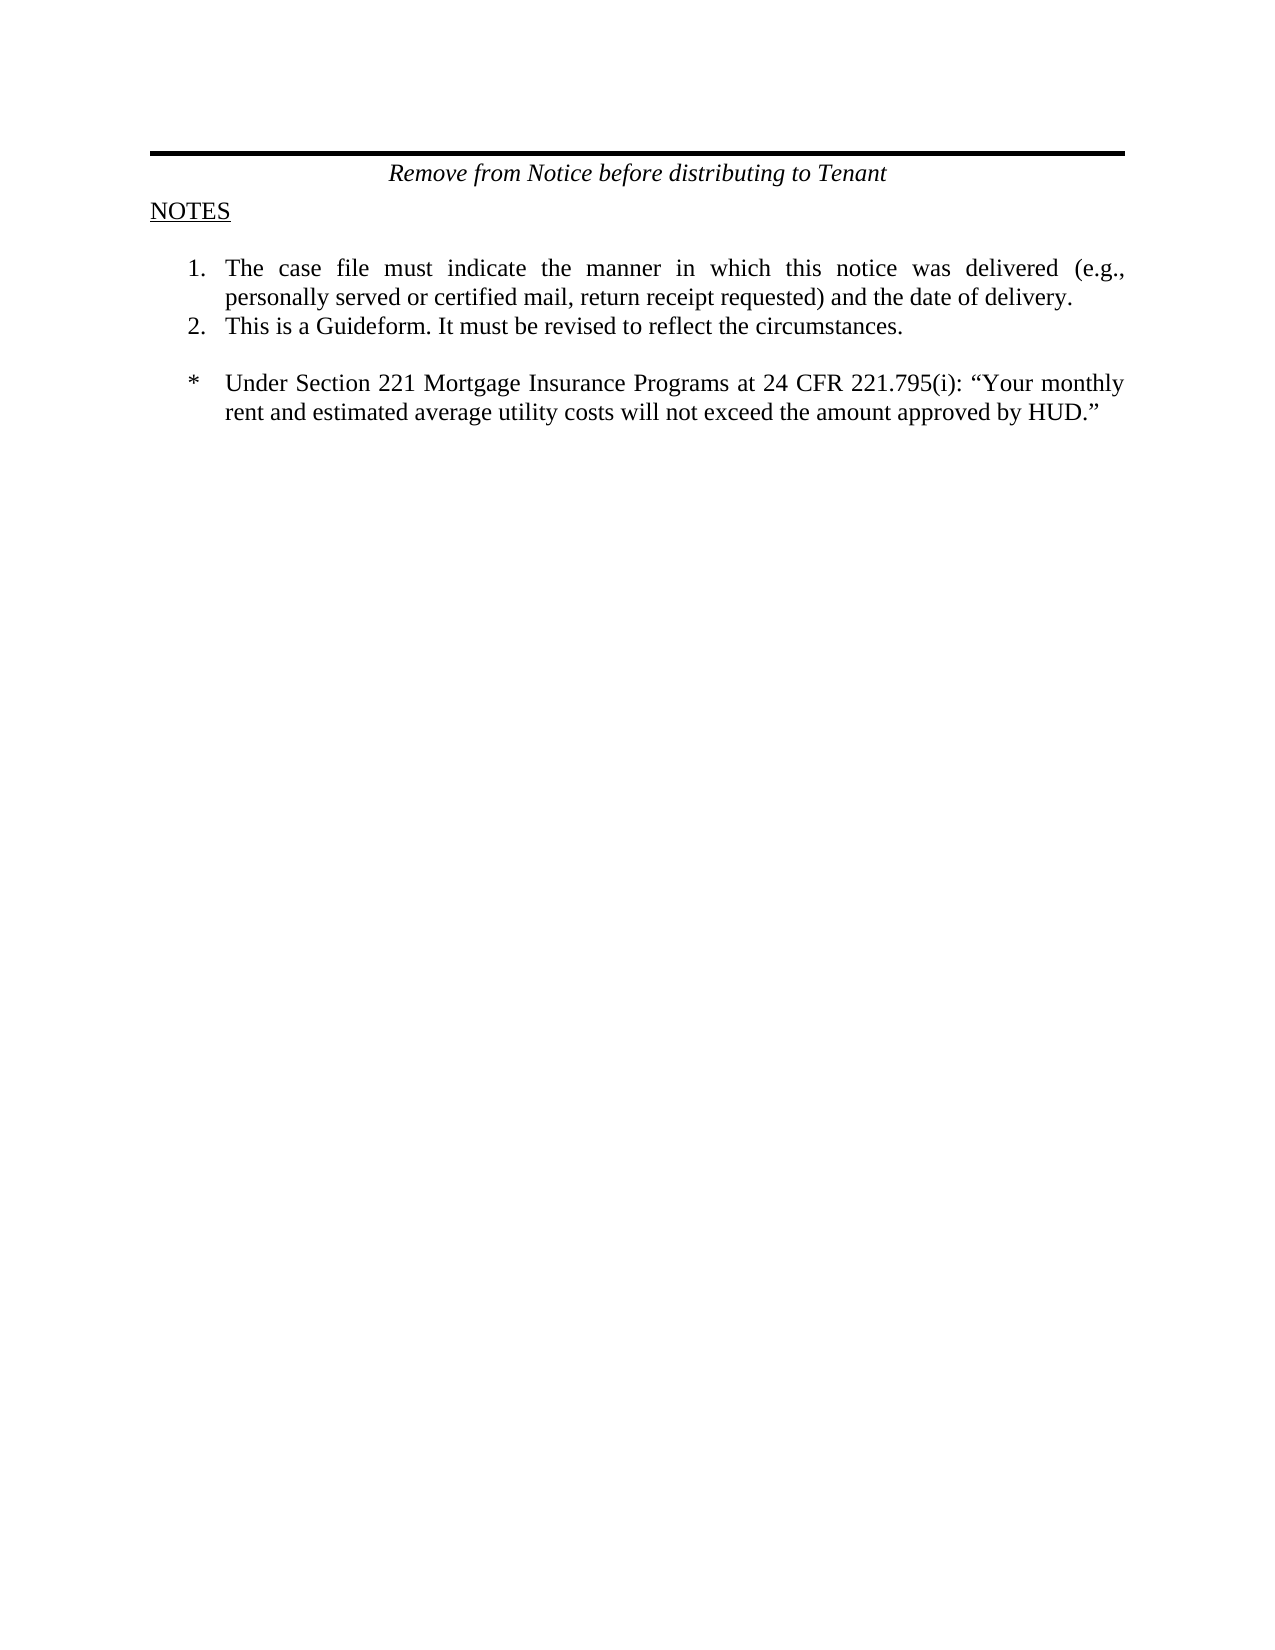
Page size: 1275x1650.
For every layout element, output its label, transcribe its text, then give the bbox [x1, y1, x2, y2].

text Remove from Notice before distributing to Tenant [150, 156, 1125, 187]
list This is a Guideform. It must be revised to reflect the circumstances. [187, 311, 1125, 340]
list The case file must indicate the manner in which this notice was delivered (e.g., personally served or certified mail, return receipt requested) and the date of delivery. [187, 253, 1125, 311]
text * Under Section 221 Mortgage Insurance Programs at 24 CFR 221.795(i): “Your monthly rent and estimated average utility costs will not exceed the amount approved by HUD.” [187, 368, 1125, 426]
text NOTES [150, 196, 1125, 225]
